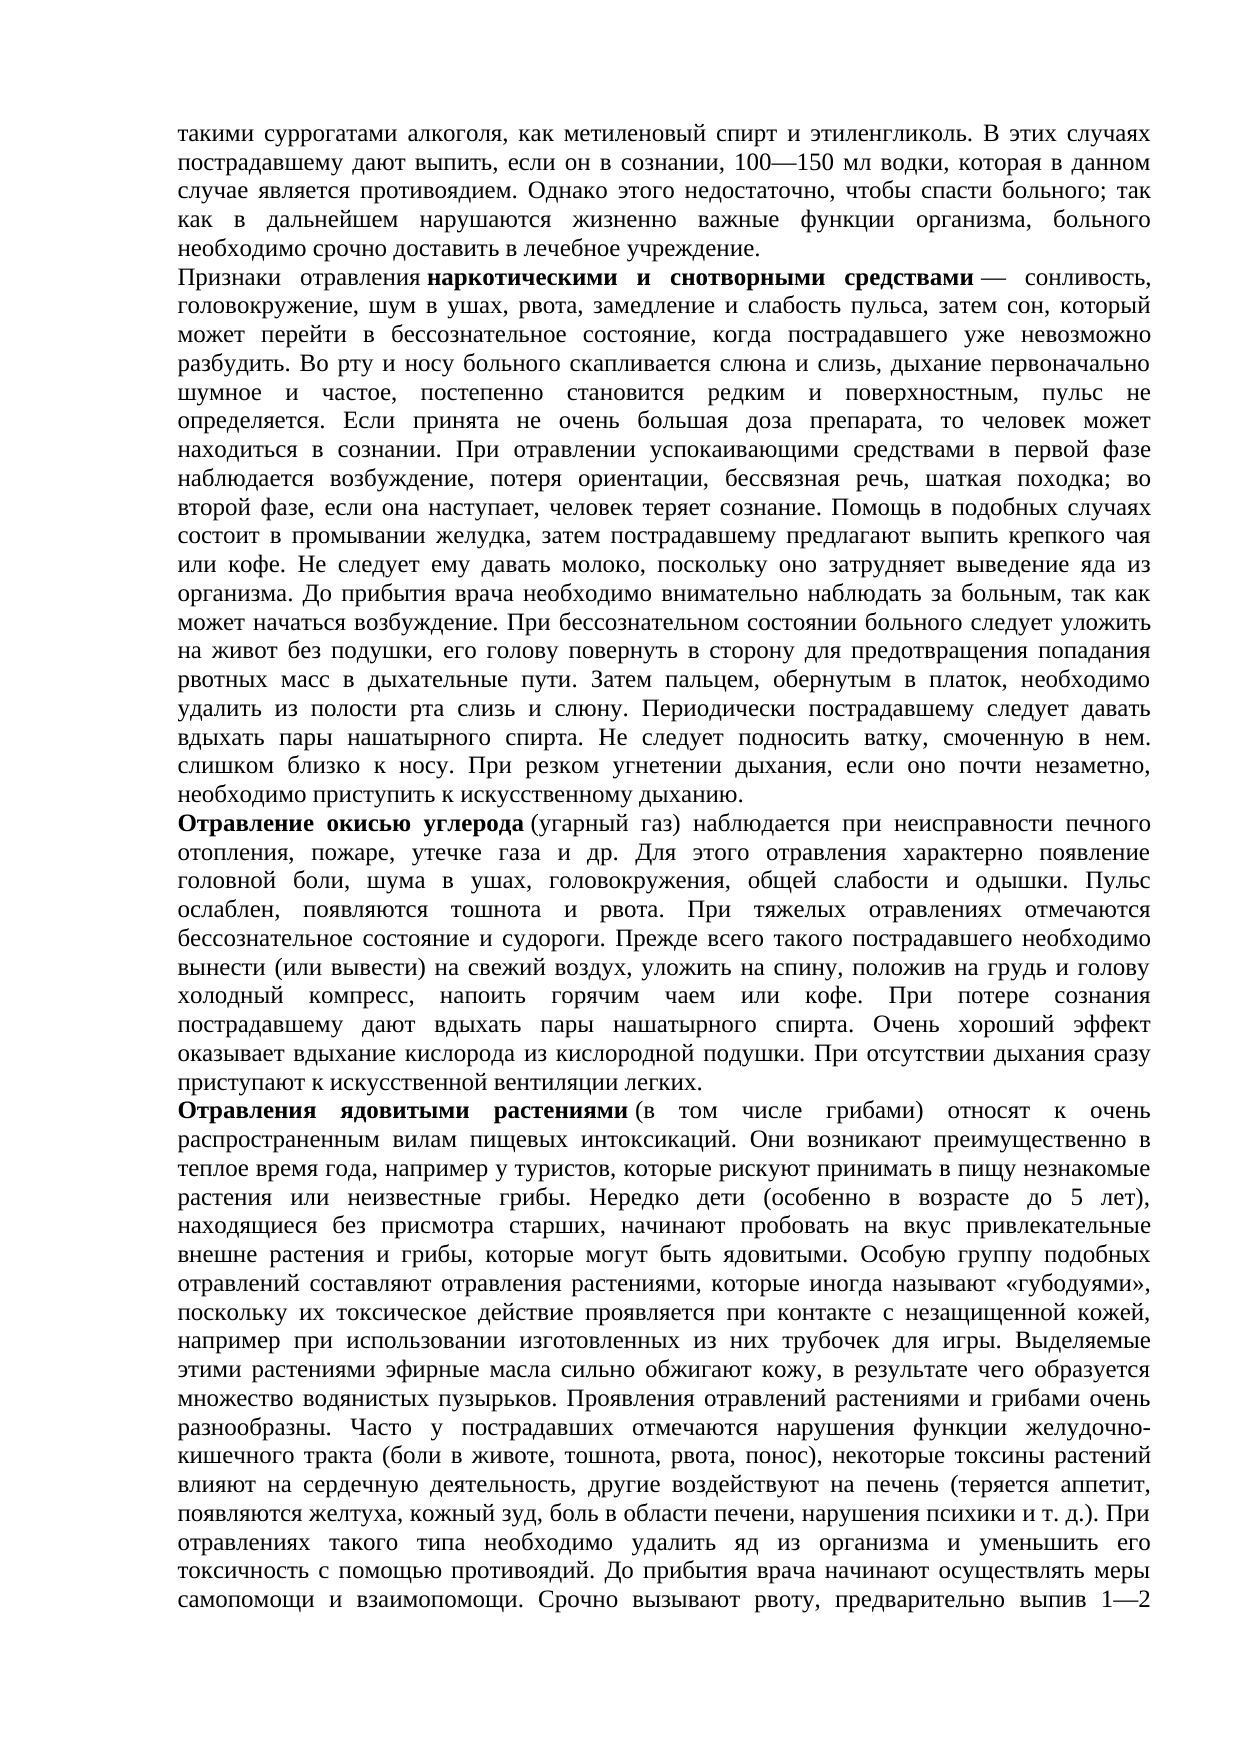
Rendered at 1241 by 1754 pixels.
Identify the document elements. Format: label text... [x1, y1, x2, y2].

text Признаки отравления наркотическими и снотворными средствами — сонливость, головокружение, шум в ушах, рвота, замедление и слабость пульса, затем сон, который может перейти в бессознательное состояние, когда пострадавшего уже невозможно разбудить. Во рту и носу больного скапливается слюна и слизь, дыхание первоначально шумное и частое, постепенно становится редким и поверхностным, пульс не определяется. Если принята не очень большая доза препарата, то человек может находиться в сознании. При отравлении успокаивающими средствами в первой фазе наблюдается возбуждение, потеря ориентации, бессвязная речь, шаткая походка; во второй фазе, если она наступает, человек теряет сознание. Помощь в подобных случаях состоит в промывании желудка, затем пострадавшему предлагают выпить крепкого чая или кофе. Не следует ему давать молоко, поскольку оно затрудняет выведение яда из организма. До прибытия врача необходимо внимательно наблюдать за больным, так как может начаться возбуждение. При бессознательном состоянии больного следует уложить на живот без подушки, его голову повернуть в сторону для предотвращения попадания рвотных масс в дыхательные пути. Затем пальцем, обернутым в платок, необходимо удалить из полости рта слизь и слюну. Периодически пострадавшему следует давать вдыхать пары нашатырного спирта. Не следует подносить ватку, смоченную в нем. слишком близко к носу. При резком угнетении дыхания, если оно почти незаметно, необходимо приступить к искусственному дыханию. [177, 262, 1152, 808]
text Отравление окисью углерода (угарный газ) наблюдается при неисправности печного отопления, пожаре, утечке газа и др. Для этого отравления характерно появление головной боли, шума в ушах, головокружения, общей слабости и одышки. Пульс ослаблен, появляются тошнота и рвота. При тяжелых отравлениях отмечаются бессознательное состояние и судороги. Прежде всего такого пострадавшего необходимо вынести (или вывести) на свежий воздух, уложить на спину, положив на грудь и голову холодный компресс, напоить горячим чаем или кофе. При потере сознания пострадавшему дают вдыхать пары нашатырного спирта. Очень хороший эффект оказывает вдыхание кислорода из кислородной подушки. При отсутствии дыхания сразу приступают к искусственной вентиляции легких. [177, 808, 1152, 1096]
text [177, 1096, 1152, 1613]
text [177, 118, 1152, 262]
